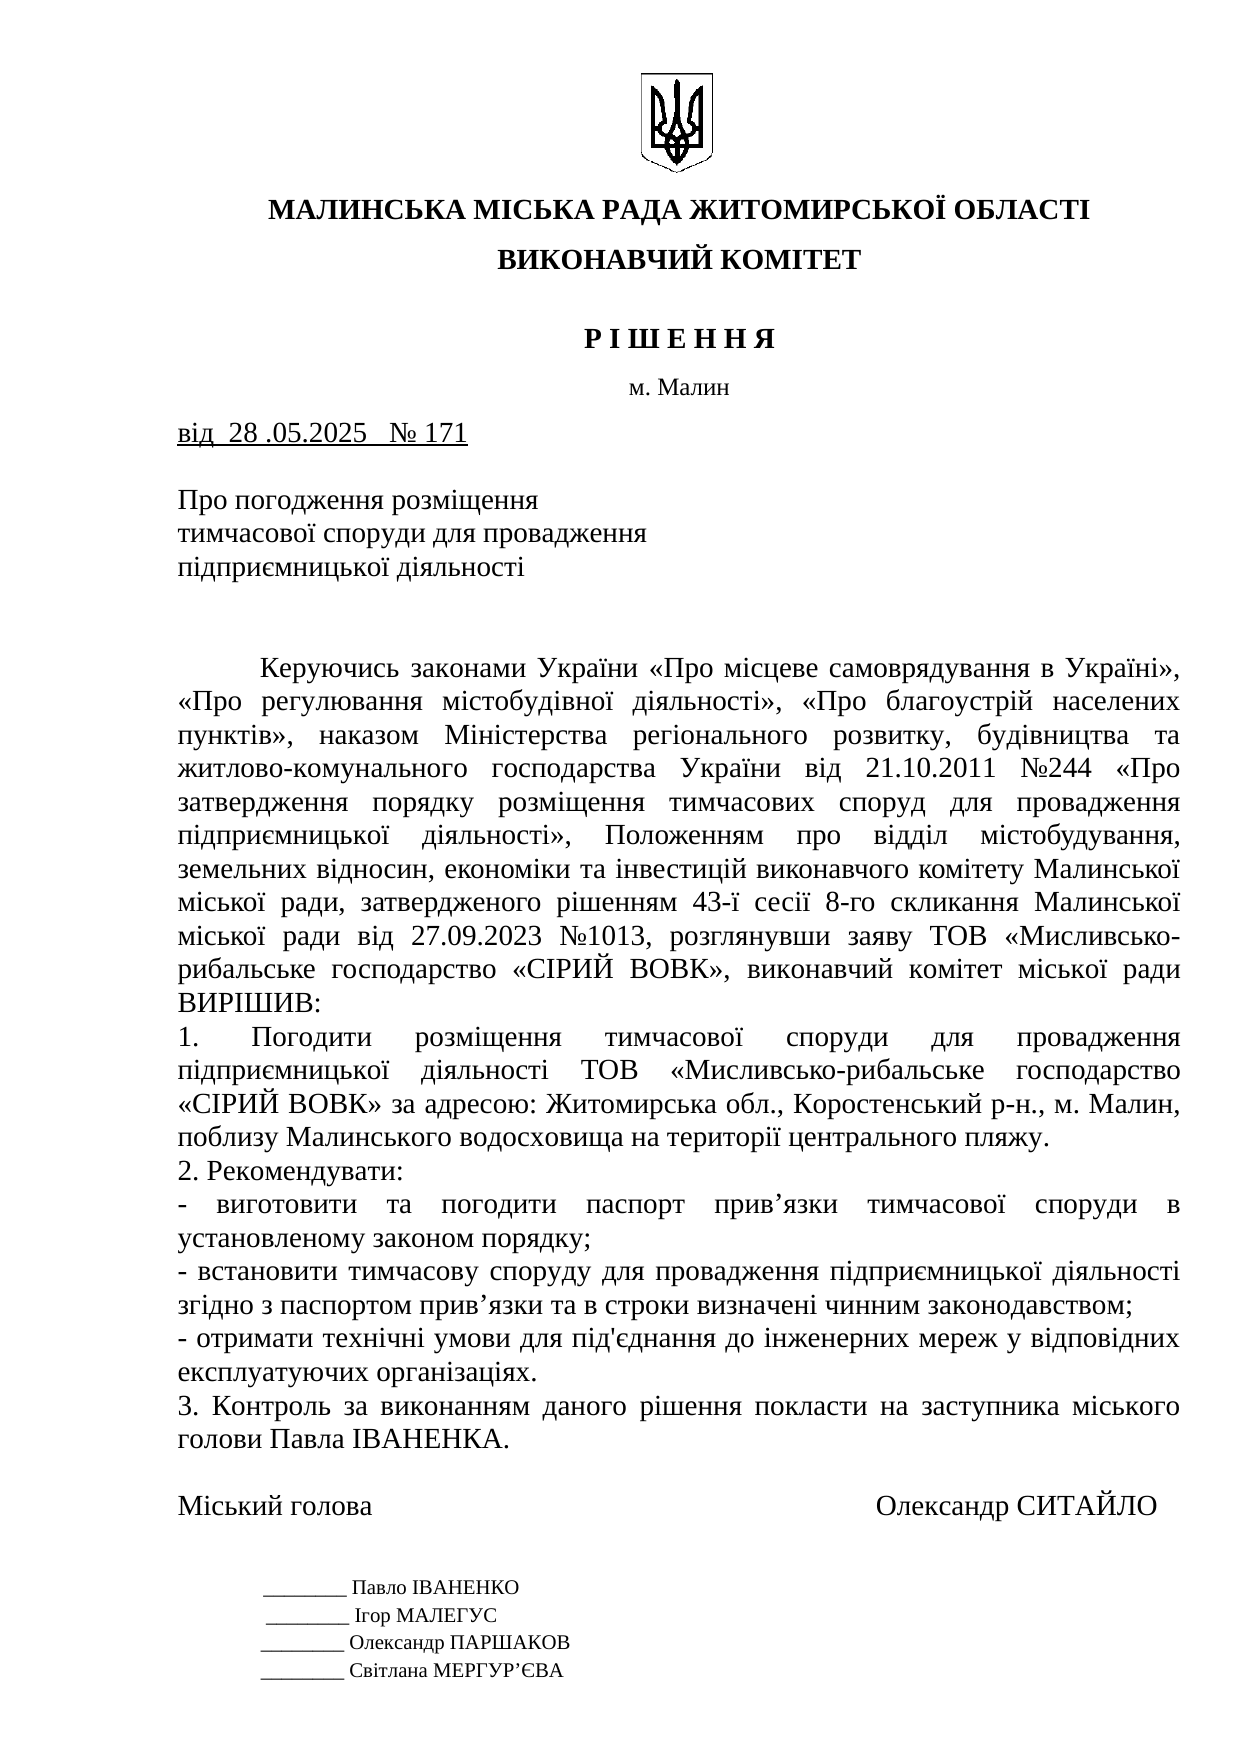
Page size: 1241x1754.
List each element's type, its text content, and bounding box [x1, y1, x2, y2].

text від 28 .05.2025 № 171 [177, 415, 1181, 448]
text ________ Світлана МЕРГУР’ЄВА [177, 1658, 1181, 1682]
text тимчасової споруди для провадження [177, 516, 1181, 549]
text Про погодження розміщення [177, 482, 1181, 516]
text 3. Контроль за виконанням даного рішення покласти на заступника міського голови Павла ІВАНЕНКА. [177, 1388, 1181, 1455]
text Р І Ш Е Н Н Я [177, 322, 1181, 355]
text Керуючись законами України «Про місцеве самоврядування в Україні», «Про регулювання містобудівної діяльності», «Про благоустрій населених пунктів», наказом Міністерства регіонального розвитку, будівництва та житлово-комунального господарства України від 21.10.2011 №244 «Про затвердження порядку розміщення тимчасових споруд для провадження підприємницької діяльності», Положенням про відділ містобудування, земельних відносин, економіки та інвестицій виконавчого комітету Малинської міської ради, затвердженого рішенням 43-ї сесії 8-го скликання Малинської міської ради від 27.09.2023 №1013, розглянувши заяву ТОВ «Мисливсько-рибальське господарство «СІРИЙ ВОВК», виконавчий комітет міської ради ВИРІШИВ: [177, 650, 1181, 1019]
text Міський голова Олександр СИТАЙЛО [177, 1488, 1181, 1522]
picture [639, 72, 714, 174]
text ________ Ігор МАЛЕГУС [177, 1602, 1181, 1627]
text підприємницької діяльності [177, 549, 1181, 583]
text м. Малин [177, 372, 1181, 401]
text - встановити тимчасову споруду для провадження підприємницької діяльності згідно з паспортом прив’язки та в строки визначені чинним законодавством; [177, 1253, 1181, 1321]
text - виготовити та погодити паспорт прив’язки тимчасової споруди в установленому законом порядку; [177, 1186, 1181, 1253]
text 2. Рекомендувати: [177, 1153, 1181, 1186]
list Погодити розміщення тимчасової споруди для провадження підприємницької діяльності ТОВ «Мисливсько-рибальське господарство «СІРИЙ ВОВК» за адресою: Житомирська обл., Коростенський р-н., м. Малин, поблизу Малинського водосховища на території центрального пляжу. [177, 1019, 1181, 1153]
text ________ Олександр ПАРШАКОВ [177, 1630, 1181, 1654]
text ________ Павло ІВАНЕНКО [177, 1574, 1181, 1599]
text МАЛИНСЬКА МІСЬКА РАДА ЖИТОМИРСЬКОЇ ОБЛАСТІ [177, 192, 1181, 226]
text - отримати технічні умови для під'єднання до інженерних мереж у відповідних експлуатуючих організаціях. [177, 1321, 1181, 1388]
text ВИКОНАВЧИЙ КОМІТЕТ [177, 242, 1181, 276]
